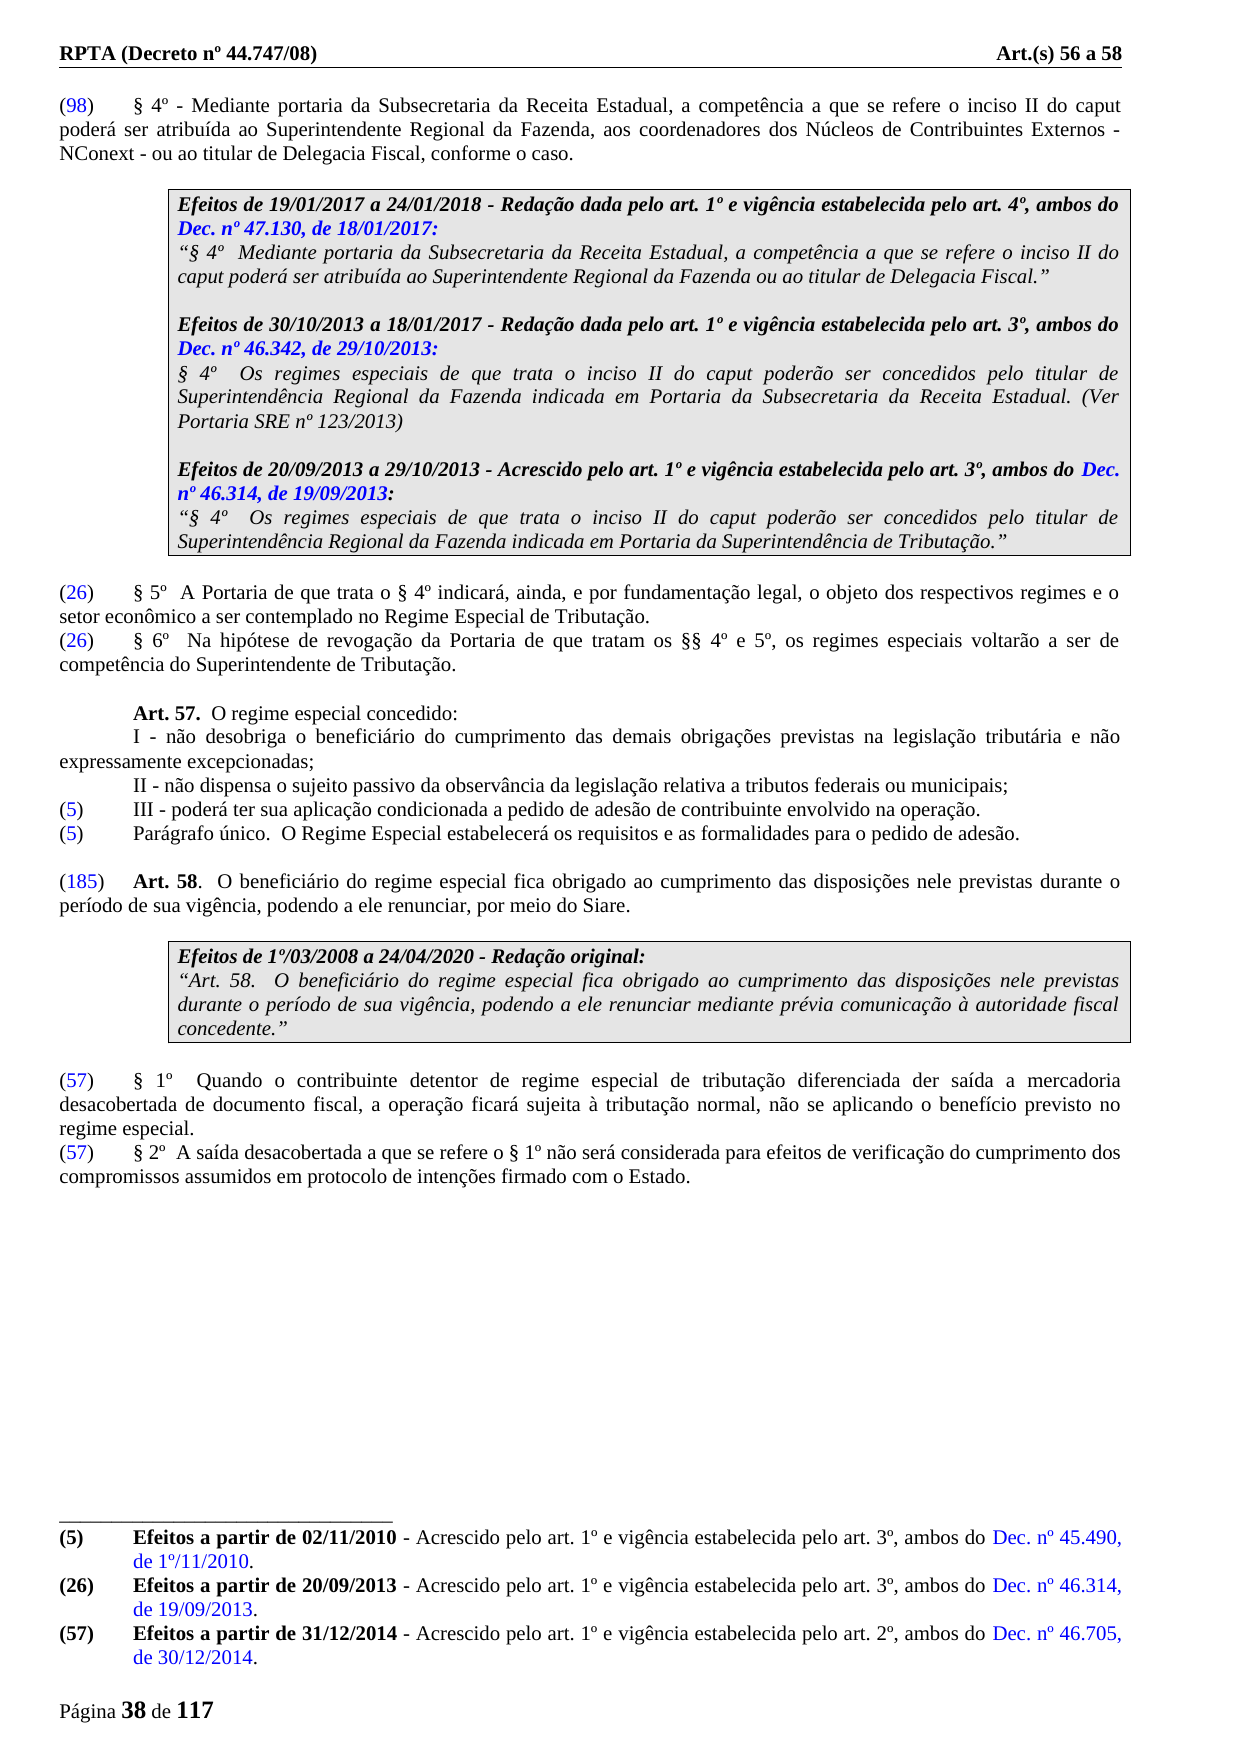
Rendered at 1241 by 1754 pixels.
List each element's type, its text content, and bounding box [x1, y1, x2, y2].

text (5) Parágrafo único. O Regime Especial estabelecerá os requisitos e as formalidades para o pedido de adesão. [59, 821, 1122, 845]
text Efeitos de 1º/03/2008 a 24/04/2020 - Redação original: [169, 942, 1130, 965]
text “§ 4º Mediante portaria da Subsecretaria da Receita Estadual, a competência a que se refere o inciso II do caput poderá ser atribuída ao Superintendente Regional da Fazenda ou ao titular de Delegacia Fiscal.” [169, 237, 1130, 285]
text (26) § 6º Na hipótese de revogação da Portaria de que tratam os §§ 4º e 5º, os regimes especiais voltarão a ser de competência do Superintendente de Tributação. [59, 628, 1122, 676]
text (98) § 4º - Mediante portaria da Subsecretaria da Receita Estadual, a competência a que se refere o inciso II do caput poderá ser atribuída ao Superintendente Regional da Fazenda, aos coordenadores dos Núcleos de Contribuintes Externos - NConext - ou ao titular de Delegacia Fiscal, conforme o caso. [59, 93, 1122, 165]
text (57) Efeitos a partir de 31/12/2014 - Acrescido pelo art. 1º e vigência estabelecida pelo art. 2º, ambos do Dec. nº 46.705, de 30/12/2014. [59, 1621, 1122, 1669]
text “§ 4º Os regimes especiais de que trata o inciso II do caput poderão ser concedidos pelo titular de Superintendência Regional da Fazenda indicada em Portaria da Superintendência de Tributação.” [169, 502, 1130, 555]
text (57) § 2º A saída desacobertada a que se refere o § 1º não será considerada para efeitos de verificação do cumprimento dos compromissos assumidos em protocolo de intenções firmado com o Estado. [59, 1140, 1122, 1188]
text Efeitos de 30/10/2013 a 18/01/2017 - Redação dada pelo art. 1º e vigência estabelecida pelo art. 3º, ambos do Dec. nº 46.342, de 29/10/2013: [169, 309, 1130, 357]
text Art. 57. O regime especial concedido: [59, 700, 1122, 724]
text Efeitos de 19/01/2017 a 24/01/2018 - Redação dada pelo art. 1º e vigência estabelecida pelo art. 4º, ambos do Dec. nº 47.130, de 18/01/2017: [169, 190, 1130, 237]
text (5) Efeitos a partir de 02/11/2010 - Acrescido pelo art. 1º e vigência estabelecida pelo art. 3º, ambos do Dec. nº 45.490, de 1º/11/2010. [59, 1525, 1122, 1573]
text “Art. 58. O beneficiário do regime especial fica obrigado ao cumprimento das disposições nele previstas durante o período de sua vigência, podendo a ele renunciar mediante prévia comunicação à autoridade fiscal concedente.” [169, 965, 1130, 1042]
text (5) III - poderá ter sua aplicação condicionada a pedido de adesão de contribuinte envolvido na operação. [59, 797, 1122, 821]
text II - não dispensa o sujeito passivo da observância da legislação relativa a tributos federais ou municipais; [59, 773, 1122, 797]
text (26) Efeitos a partir de 20/09/2013 - Acrescido pelo art. 1º e vigência estabelecida pelo art. 3º, ambos do Dec. nº 46.314, de 19/09/2013. [59, 1573, 1122, 1621]
text § 4º Os regimes especiais de que trata o inciso II do caput poderão ser concedidos pelo titular de Superintendência Regional da Fazenda indicada em Portaria da Subsecretaria da Receita Estadual. (Ver Portaria SRE nº 123/2013) [169, 357, 1130, 429]
text (57) § 1º Quando o contribuinte detentor de regime especial de tributação diferenciada der saída a mercadoria desacobertada de documento fiscal, a operação ficará sujeita à tributação normal, não se aplicando o benefício previsto no regime especial. [59, 1068, 1122, 1140]
text Efeitos de 20/09/2013 a 29/10/2013 - Acrescido pelo art. 1º e vigência estabelecida pelo art. 3º, ambos do Dec. nº 46.314, de 19/09/2013: [169, 453, 1130, 502]
text I - não desobriga o beneficiário do cumprimento das demais obrigações previstas na legislação tributária e não expressamente excepcionadas; [59, 724, 1122, 773]
text (26) § 5º A Portaria de que trata o § 4º indicará, ainda, e por fundamentação legal, o objeto dos respectivos regimes e o setor econômico a ser contemplado no Regime Especial de Tributação. [59, 580, 1122, 628]
text RPTA (Decreto nº 44.747/08) Art.(s) 56 a 58 [59, 41, 1122, 67]
text (185) Art. 58. O beneficiário do regime especial fica obrigado ao cumprimento das disposições nele previstas durante o período de sua vigência, podendo a ele renunciar, por meio do Siare. [59, 869, 1122, 917]
text ________________________________ [59, 1501, 1122, 1525]
